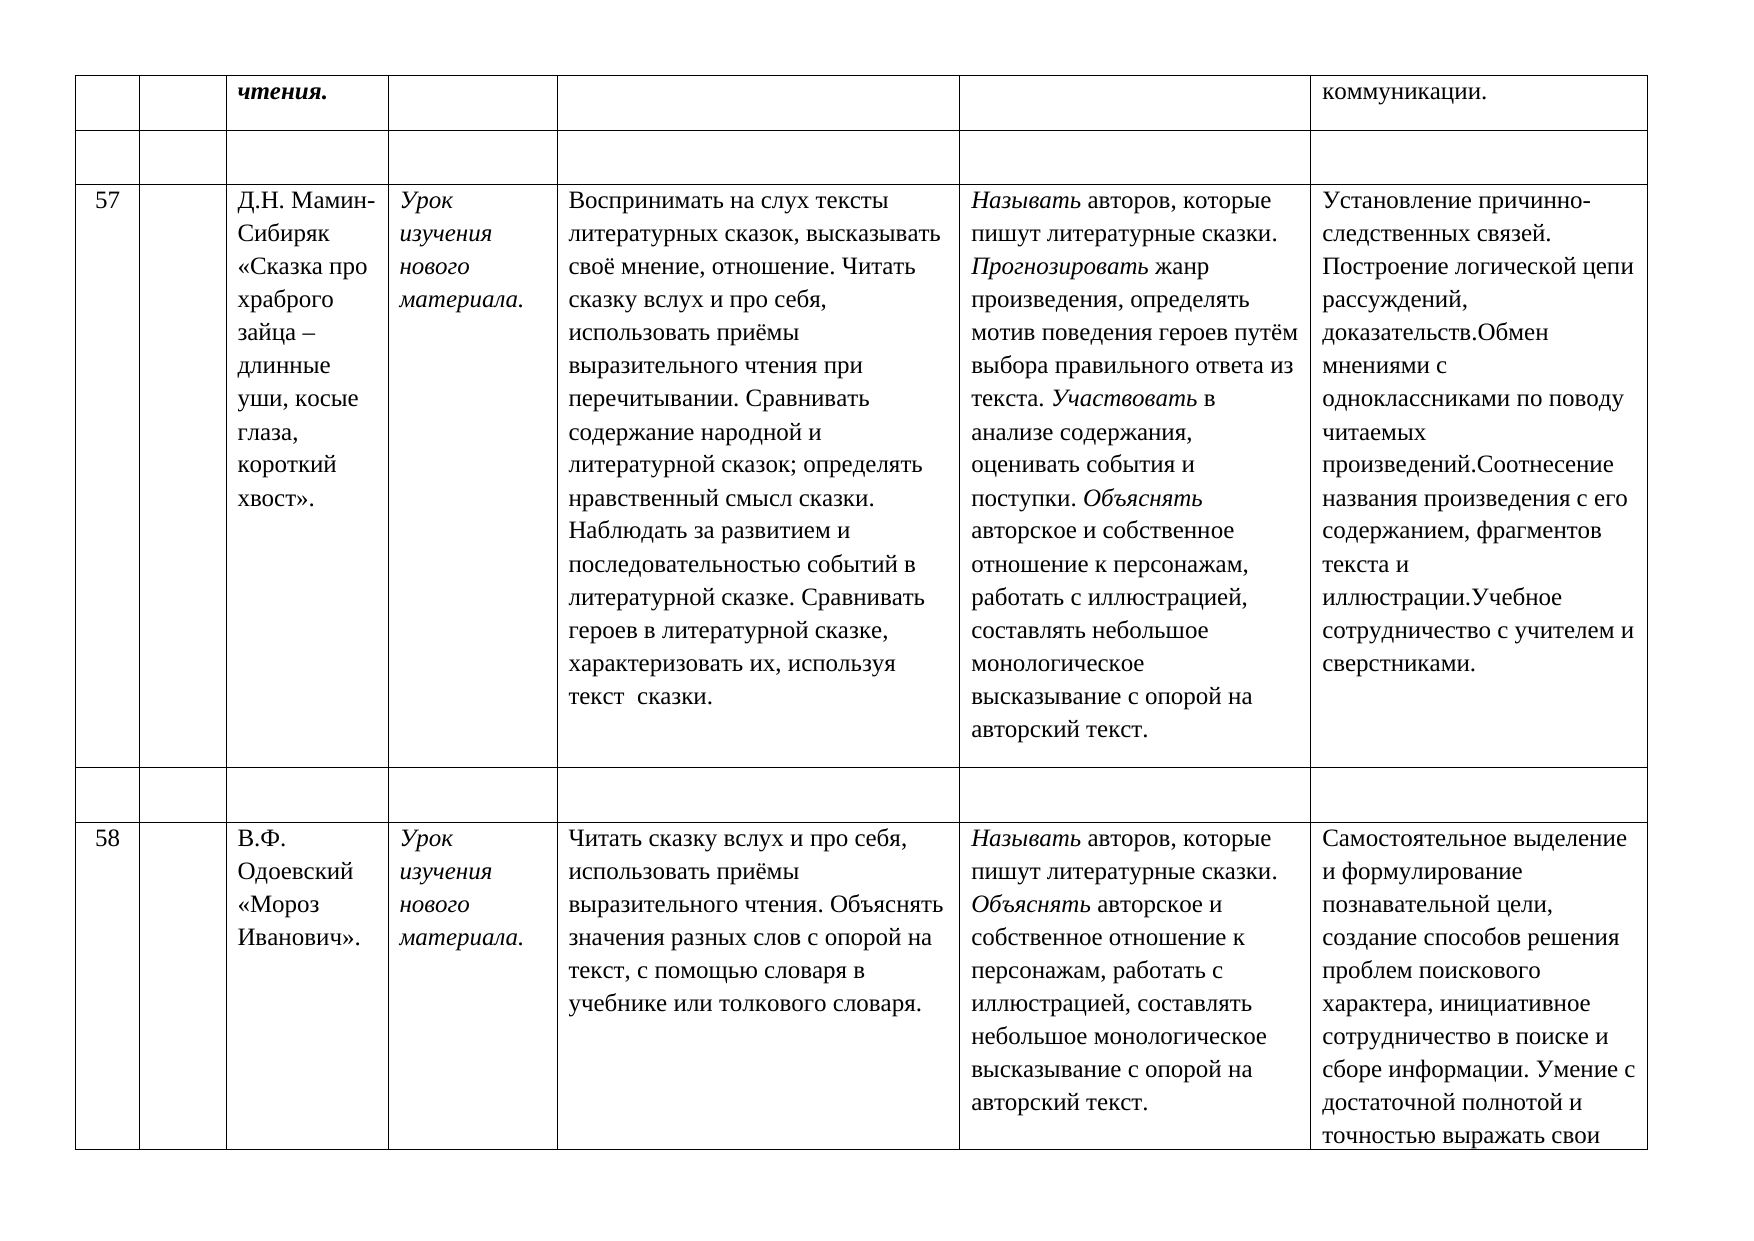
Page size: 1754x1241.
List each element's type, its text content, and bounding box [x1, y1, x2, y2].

table_cell [1311, 768, 1647, 822]
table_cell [960, 76, 1310, 129]
table_cell Называть авторов, которые пишут литературные сказки. Прогнозировать жанр произведения, определять мотив поведения героев путём выбора правильного ответа из текста. Участвовать в анализе содержания, оценивать события и поступки. Объяснять авторское и собственное отношение к персонажам, работать с иллюстрацией, составлять небольшое монологическое высказывание с опорой на авторский текст. [960, 185, 1310, 767]
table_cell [227, 823, 388, 1149]
table_cell [227, 768, 388, 822]
table_cell [140, 131, 226, 184]
table_cell 58 [76, 823, 139, 1149]
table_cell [389, 76, 557, 129]
table_cell [76, 768, 139, 822]
table_cell [140, 768, 226, 822]
table_cell [140, 185, 226, 767]
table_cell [227, 76, 388, 129]
table_cell Д.Н. Мамин-Сибиряк «Сказка про храброго зайца – длинные уши, косые глаза, короткий хвост». [227, 185, 388, 767]
table_cell Установление причинно-следственных связей. Построение логической цепи рассуждений, доказательств.Обмен мнениями с одноклассниками по поводу читаемых произведений.Соотнесение названия произведения с его содержанием, фрагментов текста и иллюстрации.Учебное сотрудничество с учителем и сверстниками. [1311, 185, 1647, 767]
table_cell [558, 768, 959, 822]
table_cell [960, 768, 1310, 822]
table_cell 57 [76, 185, 139, 767]
table_cell [140, 76, 226, 129]
table_cell [389, 131, 557, 184]
table_cell [76, 131, 139, 184]
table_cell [558, 823, 959, 1149]
table_cell [558, 131, 959, 184]
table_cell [389, 823, 557, 1149]
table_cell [1311, 76, 1647, 129]
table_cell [960, 823, 1310, 1149]
table_cell [960, 131, 1310, 184]
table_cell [558, 76, 959, 129]
table_cell [1311, 131, 1647, 184]
table_cell Воспринимать на слух тексты литературных сказок, высказывать своё мнение, отношение. Читать сказку вслух и про себя, использовать приёмы выразительного чтения при перечитывании. Сравнивать содержание народной и литературной сказок; определять нравственный смысл сказки. Наблюдать за развитием и последовательностью событий в литературной сказке. Сравнивать героев в литературной сказке, характеризовать их, используя текст сказки. [558, 185, 959, 767]
table_cell 56 [76, 76, 139, 129]
table_cell [140, 823, 226, 1149]
table_cell [389, 768, 557, 822]
table_cell [227, 131, 388, 184]
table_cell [1311, 823, 1647, 1149]
table_cell Урок изучения нового материала. [389, 185, 557, 767]
